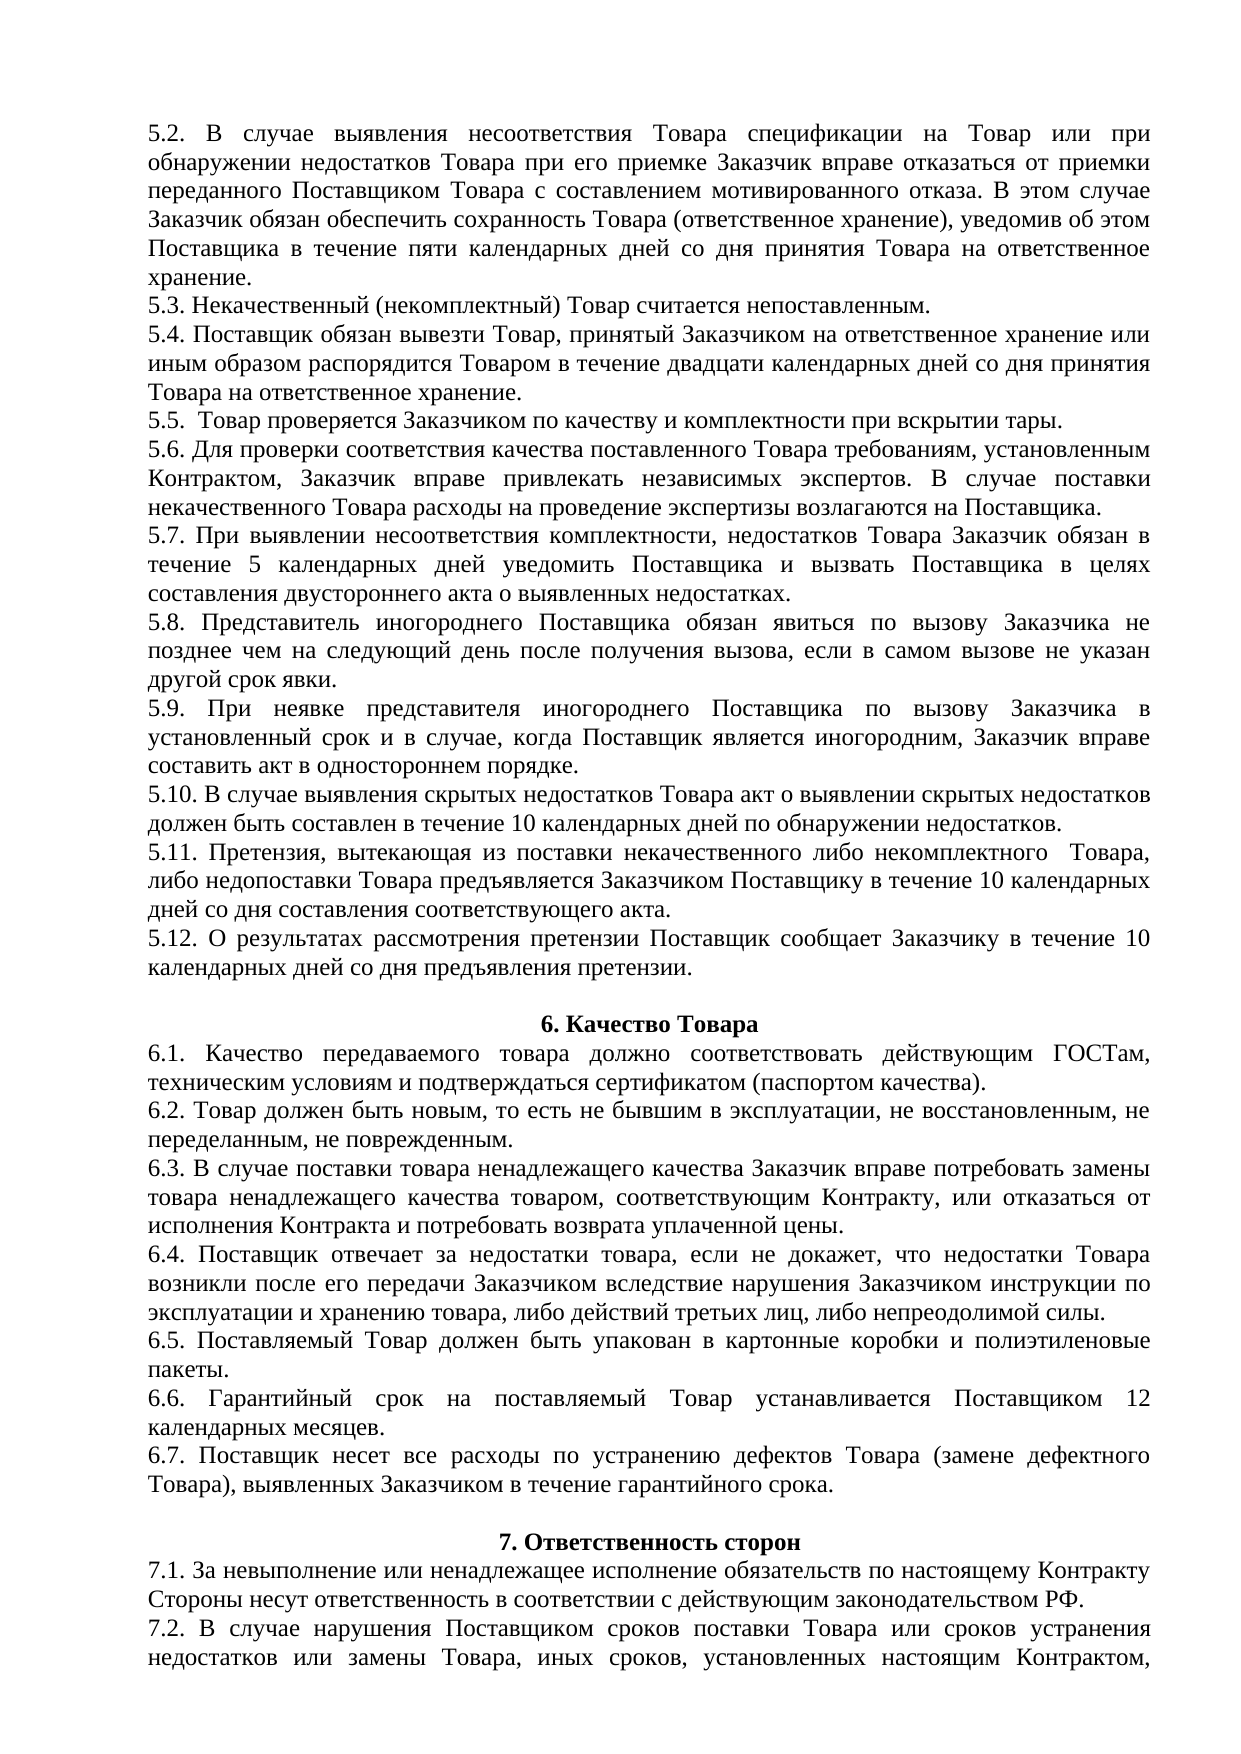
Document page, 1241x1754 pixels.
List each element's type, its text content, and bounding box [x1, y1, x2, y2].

text 6.3. В случае поставки товара ненадлежащего качества Заказчик вправе потребовать замены товара ненадлежащего качества товаром, соответствующим Контракту, или отказаться от исполнения Контракта и потребовать возврата уплаченной цены. [148, 1153, 1152, 1239]
text 6.1. Качество передаваемого товара должно соответствовать действующим ГОСТам, техническим условиям и подтверждаться сертификатом (паспортом качества). [148, 1038, 1152, 1096]
text 5.3. Некачественный (некомплектный) Товар считается непоставленным. [148, 291, 1152, 319]
text 5.8. Представитель иногороднего Поставщика обязан явиться по вызову Заказчика не позднее чем на следующий день после получения вызова, если в самом вызове не указан другой срок явки. [148, 607, 1152, 693]
text 5.11. Претензия, вытекающая из поставки некачественного либо некомплектного Товара, либо недопоставки Товара предъявляется Заказчиком Поставщику в течение 10 календарных дней со дня составления соответствующего акта. [148, 837, 1152, 923]
text 5.6. Для проверки соответствия качества поставленного Товара требованиям, установленным Контрактом, Заказчик вправе привлекать независимых экспертов. В случае поставки некачественного Товара расходы на проведение экспертизы возлагаются на Поставщика. [148, 434, 1152, 521]
text 6.6. Гарантийный срок на поставляемый Товар устанавливается Поставщиком 12 календарных месяцев. [148, 1383, 1152, 1441]
text 5.12. О результатах рассмотрения претензии Поставщик сообщает Заказчику в течение 10 календарных дней со дня предъявления претензии. [148, 923, 1152, 981]
text 6.4. Поставщик отвечает за недостатки товара, если не докажет, что недостатки Товара возникли после его передачи Заказчиком вследствие нарушения Заказчиком инструкции по эксплуатации и хранению товара, либо действий третьих лиц, либо непреодолимой силы. [148, 1239, 1152, 1326]
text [148, 1613, 1152, 1671]
text 6. Качество Товара [148, 1009, 1152, 1038]
text 5.7. При выявлении несоответствия комплектности, недостатков Товара Заказчик обязан в течение 5 календарных дней уведомить Поставщика и вызвать Поставщика в целях составления двустороннего акта о выявленных недостатках. [148, 521, 1152, 607]
text 5.10. В случае выявления скрытых недостатков Товара акт о выявлении скрытых недостатков должен быть составлен в течение 10 календарных дней по обнаружении недостатков. [148, 779, 1152, 837]
text 7.1. За невыполнение или ненадлежащее исполнение обязательств по настоящему Контракту Стороны несут ответственность в соответствии с действующим законодательством РФ. [148, 1556, 1152, 1613]
text 6.2. Товар должен быть новым, то есть не бывшим в эксплуатации, не восстановленным, не переделанным, не поврежденным. [148, 1096, 1152, 1153]
text 5.5. Товар проверяется Заказчиком по качеству и комплектности при вскрытии тары. [148, 406, 1152, 434]
text 5.9. При неявке представителя иногороднего Поставщика по вызову Заказчика в установленный срок и в случае, когда Поставщик является иногородним, Заказчик вправе составить акт в одностороннем порядке. [148, 693, 1152, 779]
text 5.2. В случае выявления несоответствия Товара спецификации на Товар или при обнаружении недостатков Товара при его приемке Заказчик вправе отказаться от приемки переданного Поставщиком Товара с составлением мотивированного отказа. В этом случае Заказчик обязан обеспечить сохранность Товара (ответственное хранение), уведомив об этом Поставщика в течение пяти календарных дней со дня принятия Товара на ответственное хранение. [148, 118, 1152, 291]
text 6.5. Поставляемый Товар должен быть упакован в картонные коробки и полиэтиленовые пакеты. [148, 1326, 1152, 1383]
text 7. Ответственность сторон [148, 1527, 1152, 1556]
text 5.4. Поставщик обязан вывезти Товар, принятый Заказчиком на ответственное хранение или иным образом распорядится Товаром в течение двадцати календарных дней со дня принятия Товара на ответственное хранение. [148, 319, 1152, 406]
text 6.7. Поставщик несет все расходы по устранению дефектов Товара (замене дефектного Товара), выявленных Заказчиком в течение гарантийного срока. [148, 1441, 1152, 1498]
